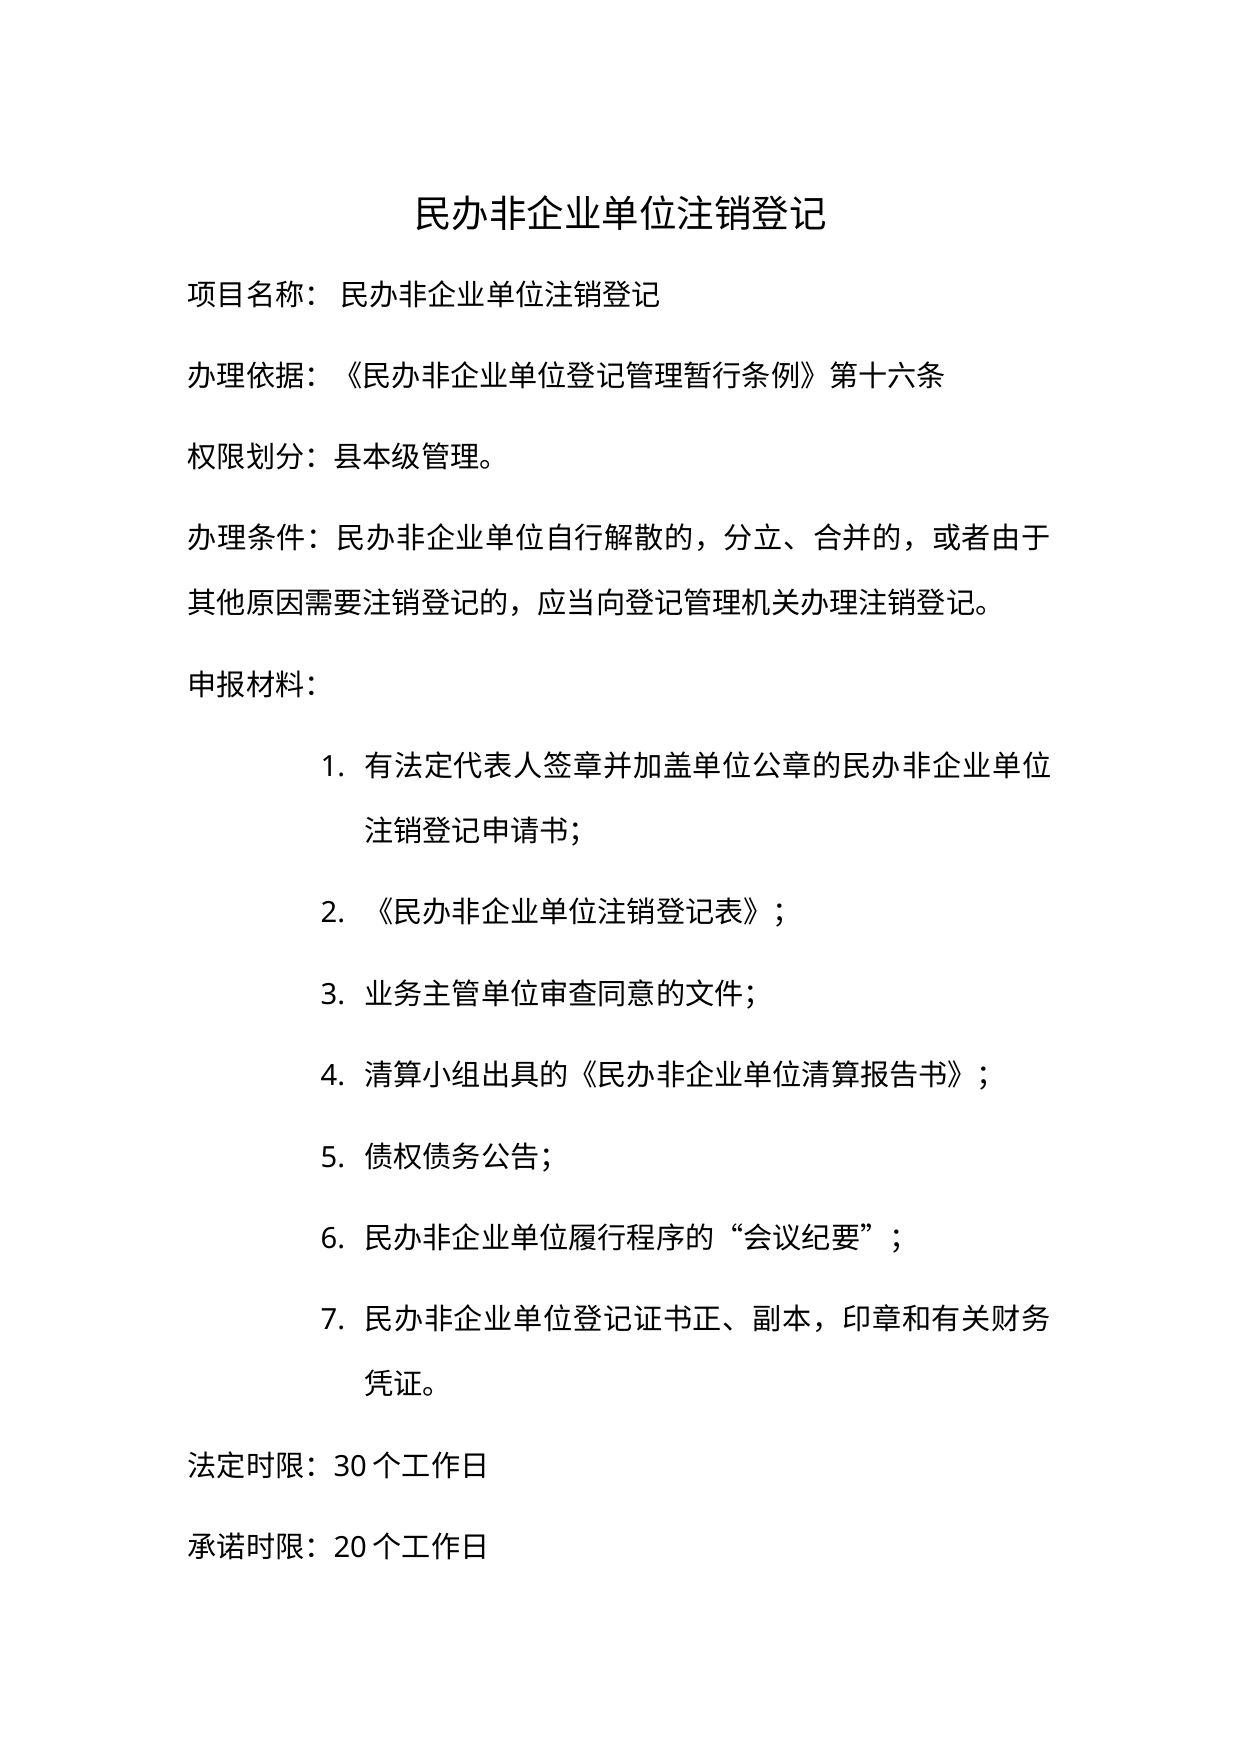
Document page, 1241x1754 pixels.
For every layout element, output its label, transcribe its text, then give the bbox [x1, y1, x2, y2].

text 项目名称： 民办非企业单位注销登记 [187, 260, 1053, 325]
text 民办非企业单位注销登记 [187, 178, 1053, 243]
list 《民办非企业单位注销登记表》； [320, 878, 1053, 943]
list 清算小组出具的《民办非企业单位清算报告书》； [320, 1041, 1053, 1106]
text 申报材料： [187, 650, 1053, 715]
text 法定时限：30个工作日 [187, 1431, 1053, 1496]
text 权限划分：县本级管理。 [187, 422, 1053, 487]
text 承诺时限：20个工作日 [187, 1512, 1053, 1577]
list 民办非企业单位登记证书正、副本，印章和有关财务凭证。 [320, 1284, 1053, 1414]
text 办理依据：《民办非企业单位登记管理暂行条例》第十六条 [187, 341, 1053, 406]
list 民办非企业单位履行程序的“会议纪要”； [320, 1203, 1053, 1268]
text 办理条件：民办非企业单位自行解散的，分立、合并的，或者由于其他原因需要注销登记的，应当向登记管理机关办理注销登记。 [187, 504, 1053, 634]
list 债权债务公告； [320, 1122, 1053, 1187]
list 有法定代表人签章并加盖单位公章的民办非企业单位注销登记申请书； [320, 731, 1053, 861]
list 业务主管单位审查同意的文件； [320, 959, 1053, 1024]
